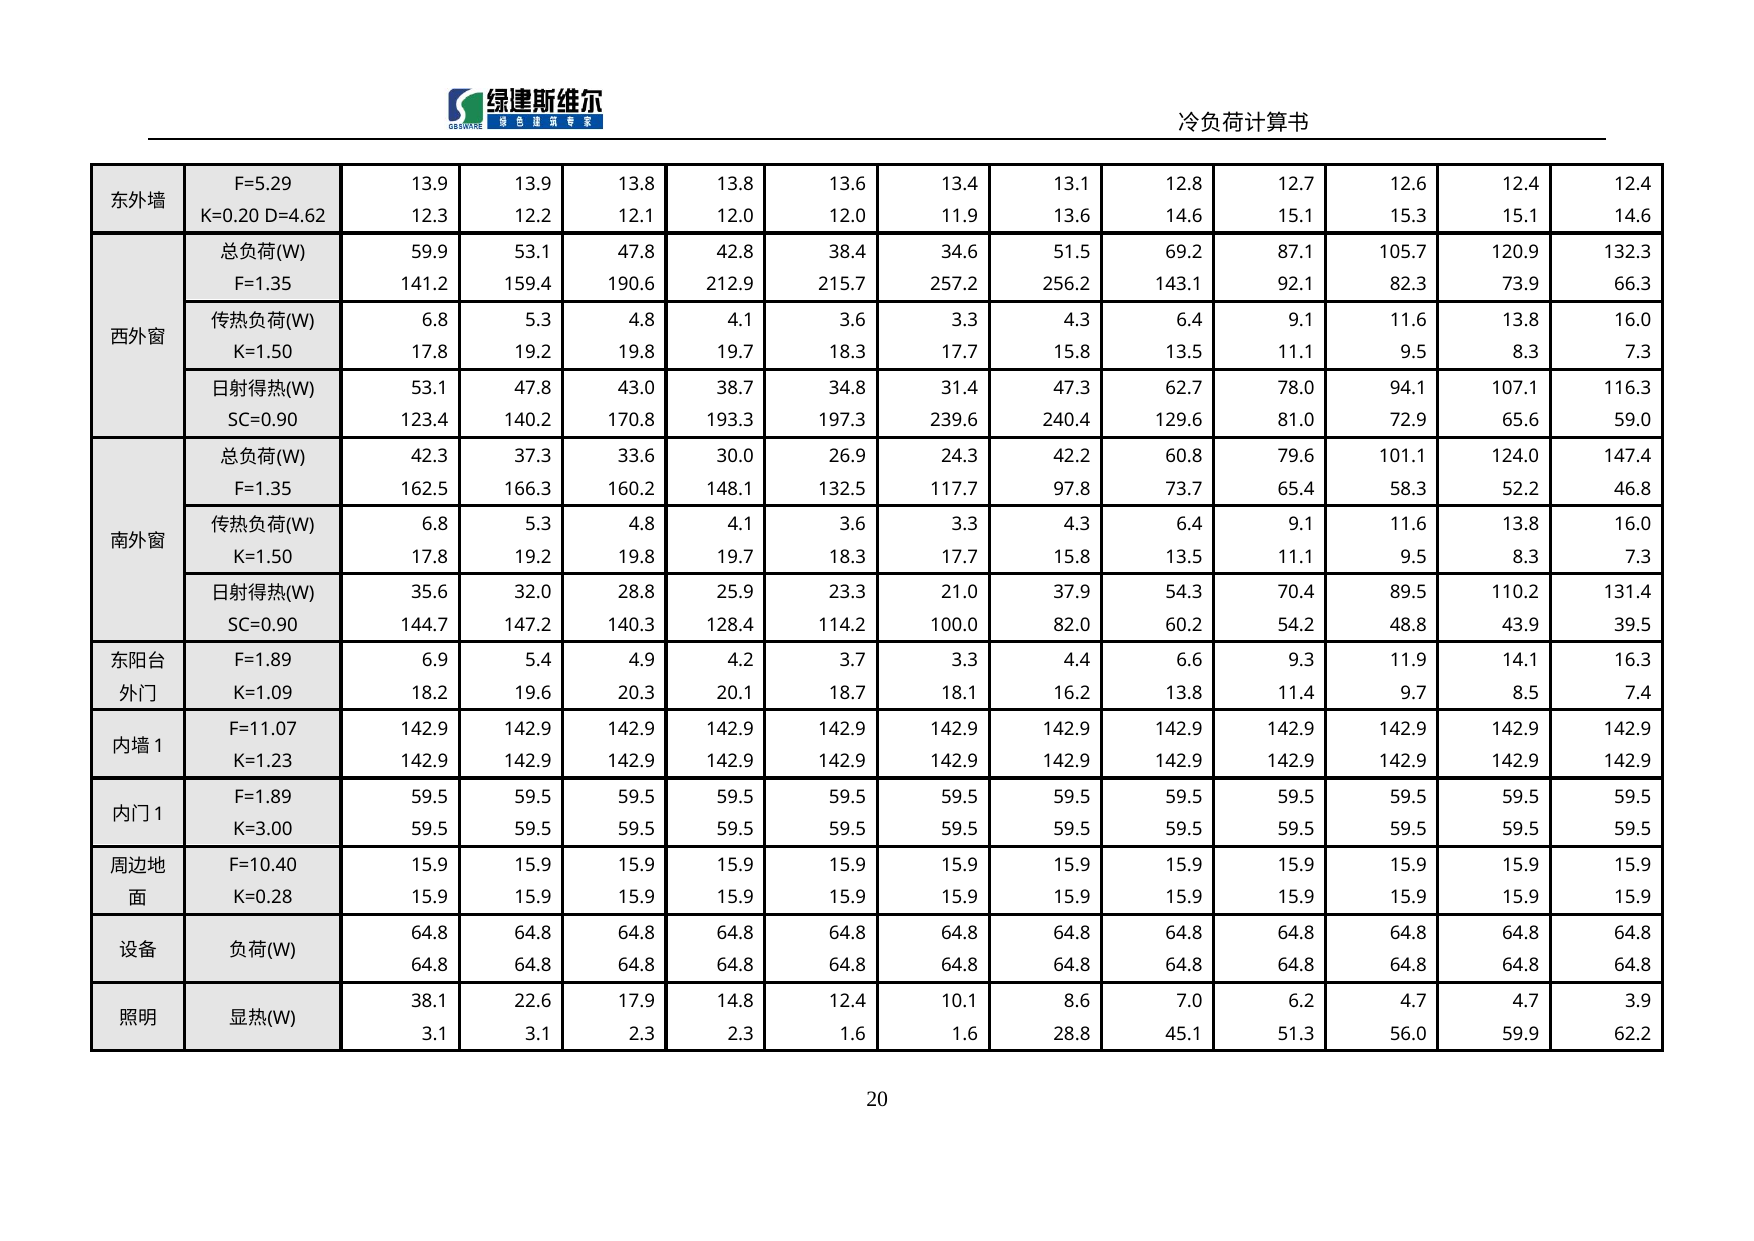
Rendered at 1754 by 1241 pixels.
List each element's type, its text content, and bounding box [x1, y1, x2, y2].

table_cell 5.3 19.2 [461, 303, 561, 368]
table_cell 4.1 19.7 [668, 303, 763, 368]
table_cell 26.9 132.5 [766, 439, 876, 504]
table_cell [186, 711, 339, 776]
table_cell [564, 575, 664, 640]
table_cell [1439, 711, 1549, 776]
table_cell 79.6 65.4 [1215, 439, 1324, 504]
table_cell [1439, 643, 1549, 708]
table_cell 132.3 66.3 [1552, 235, 1661, 299]
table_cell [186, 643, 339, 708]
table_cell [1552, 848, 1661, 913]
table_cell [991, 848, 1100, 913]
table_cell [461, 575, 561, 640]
table_cell 总负荷(W) F=1.35 [186, 235, 339, 299]
table_cell 西外窗 [93, 235, 183, 436]
table_cell 总负荷(W) F=1.35 [186, 439, 339, 504]
table_cell 6.4 13.5 [1103, 507, 1212, 572]
table_cell 4.1 19.7 [668, 507, 763, 572]
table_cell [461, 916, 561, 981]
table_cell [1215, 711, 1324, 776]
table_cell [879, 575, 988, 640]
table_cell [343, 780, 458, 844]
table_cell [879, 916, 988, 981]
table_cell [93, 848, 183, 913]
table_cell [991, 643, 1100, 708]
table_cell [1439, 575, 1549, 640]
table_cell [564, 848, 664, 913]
table_cell 13.6 12.0 [766, 166, 876, 231]
table_cell 9.1 11.1 [1215, 303, 1324, 368]
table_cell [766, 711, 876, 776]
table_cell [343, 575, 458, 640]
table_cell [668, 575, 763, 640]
table_cell 47.8 190.6 [564, 235, 664, 299]
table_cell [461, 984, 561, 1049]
table_cell 3.6 18.3 [766, 303, 876, 368]
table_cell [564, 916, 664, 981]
table_cell 124.0 52.2 [1439, 439, 1549, 504]
table_cell 47.8 140.2 [461, 371, 561, 436]
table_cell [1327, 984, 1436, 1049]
table_cell 147.4 46.8 [1552, 439, 1661, 504]
table_cell 12.8 14.6 [1103, 166, 1212, 231]
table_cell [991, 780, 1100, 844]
table_cell 12.6 15.3 [1327, 166, 1436, 231]
table_cell 69.2 143.1 [1103, 235, 1212, 299]
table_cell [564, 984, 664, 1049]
picture [444, 88, 604, 130]
table_cell 南外窗 [93, 439, 183, 640]
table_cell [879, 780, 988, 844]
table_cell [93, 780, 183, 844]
table_cell 34.8 197.3 [766, 371, 876, 436]
table_cell 12.4 15.1 [1439, 166, 1549, 231]
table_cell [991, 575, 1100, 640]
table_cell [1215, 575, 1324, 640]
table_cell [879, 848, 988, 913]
table_cell 6.4 13.5 [1103, 303, 1212, 368]
table_cell 13.8 8.3 [1439, 303, 1549, 368]
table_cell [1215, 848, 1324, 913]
table_cell 105.7 82.3 [1327, 235, 1436, 299]
table_cell 37.3 166.3 [461, 439, 561, 504]
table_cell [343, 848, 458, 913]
table_cell 11.6 9.5 [1327, 303, 1436, 368]
table_cell 94.1 72.9 [1327, 371, 1436, 436]
table_cell 62.7 129.6 [1103, 371, 1212, 436]
table_cell 4.8 19.8 [564, 507, 664, 572]
table_cell 13.1 13.6 [991, 166, 1100, 231]
table_cell 13.8 8.3 [1439, 507, 1549, 572]
table_cell 42.3 162.5 [343, 439, 458, 504]
table_cell 12.4 14.6 [1552, 166, 1661, 231]
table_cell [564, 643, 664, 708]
table_cell 9.1 11.1 [1215, 507, 1324, 572]
table_cell 53.1 159.4 [461, 235, 561, 299]
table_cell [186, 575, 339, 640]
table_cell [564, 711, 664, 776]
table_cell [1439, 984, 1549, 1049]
table_cell 13.8 12.0 [668, 166, 763, 231]
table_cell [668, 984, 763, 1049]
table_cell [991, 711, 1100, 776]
table_cell 24.3 117.7 [879, 439, 988, 504]
table_cell 30.0 148.1 [668, 439, 763, 504]
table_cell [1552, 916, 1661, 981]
table_cell 4.8 19.8 [564, 303, 664, 368]
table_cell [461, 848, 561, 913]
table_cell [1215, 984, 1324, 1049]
table_cell 120.9 73.9 [1439, 235, 1549, 299]
table_cell 日射得热(W) SC=0.90 [186, 371, 339, 436]
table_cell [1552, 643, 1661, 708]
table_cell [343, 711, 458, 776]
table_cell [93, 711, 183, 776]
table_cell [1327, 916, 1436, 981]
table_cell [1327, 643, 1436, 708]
table_cell 42.2 97.8 [991, 439, 1100, 504]
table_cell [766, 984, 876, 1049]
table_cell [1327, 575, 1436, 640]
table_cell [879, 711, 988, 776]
table_cell 43.0 170.8 [564, 371, 664, 436]
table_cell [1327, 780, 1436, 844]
table_cell 4.3 15.8 [991, 507, 1100, 572]
table_cell 12.7 15.1 [1215, 166, 1324, 231]
table_cell 13.9 12.2 [461, 166, 561, 231]
table_cell 47.3 240.4 [991, 371, 1100, 436]
table_cell 传热负荷(W) K=1.50 [186, 303, 339, 368]
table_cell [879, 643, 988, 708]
table_cell 3.3 17.7 [879, 507, 988, 572]
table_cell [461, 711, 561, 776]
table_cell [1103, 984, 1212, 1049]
table_cell 101.1 58.3 [1327, 439, 1436, 504]
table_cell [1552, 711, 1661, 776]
table_cell 16.0 7.3 [1552, 303, 1661, 368]
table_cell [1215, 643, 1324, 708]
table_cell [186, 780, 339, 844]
table_cell 6.8 17.8 [343, 303, 458, 368]
table_cell 13.4 11.9 [879, 166, 988, 231]
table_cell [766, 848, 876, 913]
table_cell 87.1 92.1 [1215, 235, 1324, 299]
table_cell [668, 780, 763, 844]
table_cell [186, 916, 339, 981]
table_cell 4.3 15.8 [991, 303, 1100, 368]
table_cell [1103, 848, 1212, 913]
table_cell 33.6 160.2 [564, 439, 664, 504]
table_cell 13.9 12.3 [343, 166, 458, 231]
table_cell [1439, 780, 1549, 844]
table_cell 11.6 9.5 [1327, 507, 1436, 572]
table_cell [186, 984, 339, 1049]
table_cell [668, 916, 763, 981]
table_cell 5.3 19.2 [461, 507, 561, 572]
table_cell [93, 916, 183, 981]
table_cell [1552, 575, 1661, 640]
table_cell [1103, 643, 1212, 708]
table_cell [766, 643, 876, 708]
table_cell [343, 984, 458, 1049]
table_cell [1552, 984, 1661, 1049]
table_cell 107.1 65.6 [1439, 371, 1549, 436]
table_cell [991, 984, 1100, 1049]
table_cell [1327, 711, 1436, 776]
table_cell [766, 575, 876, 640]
table_cell 34.6 257.2 [879, 235, 988, 299]
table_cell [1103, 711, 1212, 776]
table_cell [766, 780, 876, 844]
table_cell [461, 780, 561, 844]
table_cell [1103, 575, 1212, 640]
table_cell 42.8 212.9 [668, 235, 763, 299]
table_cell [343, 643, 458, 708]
table_cell 13.8 12.1 [564, 166, 664, 231]
table_cell 51.5 256.2 [991, 235, 1100, 299]
table_cell 60.8 73.7 [1103, 439, 1212, 504]
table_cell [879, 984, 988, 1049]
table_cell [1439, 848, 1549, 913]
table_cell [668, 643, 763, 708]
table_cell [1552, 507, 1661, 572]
table_cell 3.6 18.3 [766, 507, 876, 572]
table_cell 3.3 17.7 [879, 303, 988, 368]
table_cell 传热负荷(W) K=1.50 [186, 507, 339, 572]
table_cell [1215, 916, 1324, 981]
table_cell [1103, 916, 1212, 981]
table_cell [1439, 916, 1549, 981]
table_cell 78.0 81.0 [1215, 371, 1324, 436]
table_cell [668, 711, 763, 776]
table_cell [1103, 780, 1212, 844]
table_cell 59.9 141.2 [343, 235, 458, 299]
table_cell 东外墙 [93, 166, 183, 231]
table_cell 53.1 123.4 [343, 371, 458, 436]
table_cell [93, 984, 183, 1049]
table_cell F=5.29 K=0.20 D=4.62 [186, 166, 339, 231]
table_cell 38.4 215.7 [766, 235, 876, 299]
table_cell 38.7 193.3 [668, 371, 763, 436]
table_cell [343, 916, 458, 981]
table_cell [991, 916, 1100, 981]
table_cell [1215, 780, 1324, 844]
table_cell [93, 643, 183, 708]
table_cell 6.8 17.8 [343, 507, 458, 572]
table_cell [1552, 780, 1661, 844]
table_cell 116.3 59.0 [1552, 371, 1661, 436]
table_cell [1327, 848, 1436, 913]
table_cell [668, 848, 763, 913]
table_cell 31.4 239.6 [879, 371, 988, 436]
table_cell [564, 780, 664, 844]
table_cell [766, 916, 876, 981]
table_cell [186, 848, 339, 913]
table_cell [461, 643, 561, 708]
